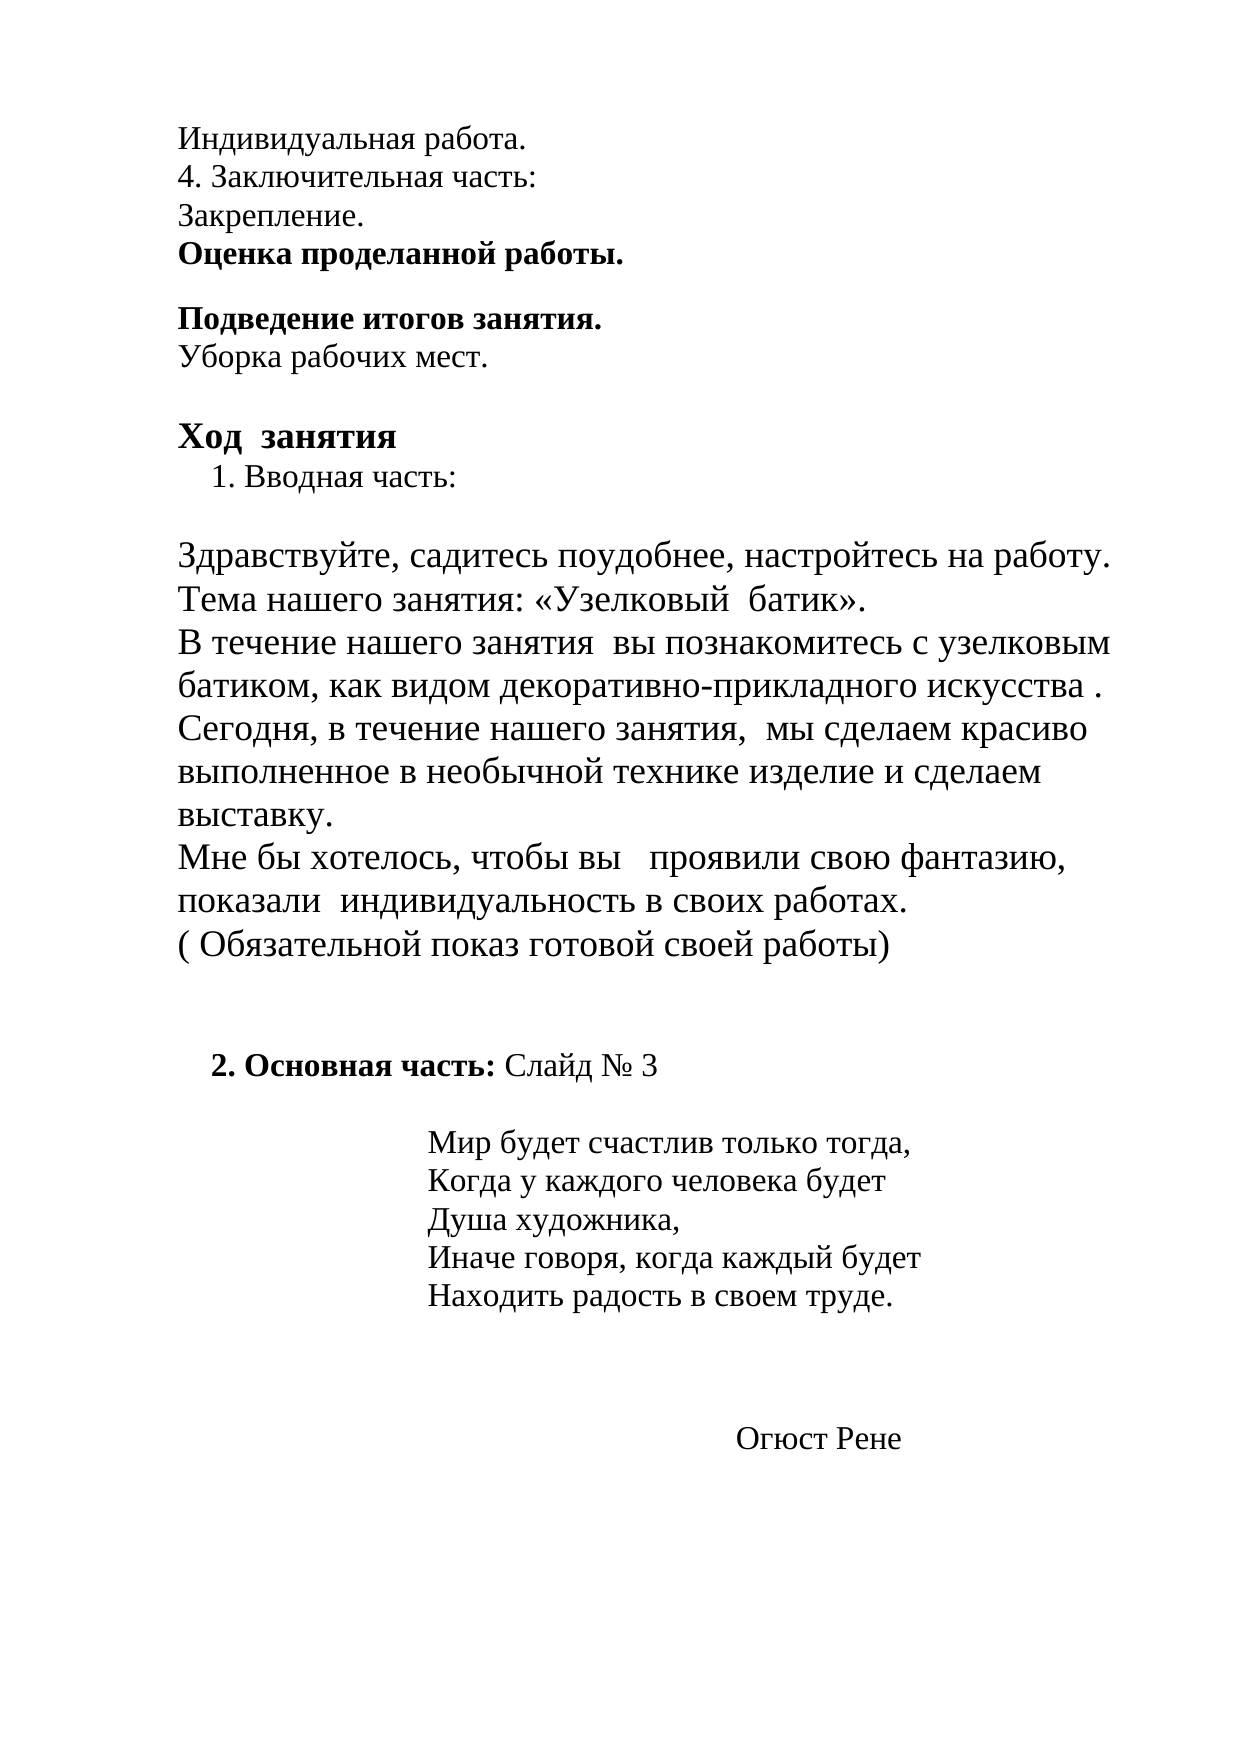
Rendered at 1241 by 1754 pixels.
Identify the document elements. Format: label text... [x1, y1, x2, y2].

text Тема нашего занятия: «Узелковый батик». [177, 576, 1152, 619]
text Здравствуйте, садитесь поудобнее, настройтесь на работу. [177, 533, 1152, 576]
text Индивидуальная работа. [177, 118, 1152, 156]
text В течение нашего занятия вы познакомитесь с узелковым батиком, как видом декоративно-прикладного искусства . [177, 619, 1152, 705]
text Ход занятия [177, 413, 1152, 456]
text Находить радость в своем труде. [177, 1276, 1152, 1314]
text Мне бы хотелось, чтобы вы проявили свою фантазию, показали индивидуальность в своих работах. [177, 835, 1152, 921]
text Оценка проделанной работы. [177, 233, 1152, 271]
text Душа художника, [177, 1199, 1152, 1237]
text Сегодня, в течение нашего занятия, мы сделаем красиво выполненное в необычной технике изделие и сделаем выставку. [177, 705, 1152, 835]
text Огюст Рене [177, 1418, 1152, 1457]
text Иначе говоря, когда каждый будет [177, 1237, 1152, 1276]
text Мир будет счастлив только тогда, [177, 1122, 1152, 1161]
text Подведение итогов занятия. [177, 298, 1152, 336]
text 2. Основная часть: Слайд № 3 [177, 1046, 1152, 1084]
text 1. Вводная часть: [177, 456, 1152, 494]
text Закрепление. [177, 195, 1152, 233]
text Уборка рабочих мест. [177, 336, 1152, 375]
text ( Обязательной показ готовой своей работы) [177, 921, 1152, 964]
text Когда у каждого человека будет [177, 1161, 1152, 1199]
text 4. Заключительная часть: [177, 156, 1152, 195]
